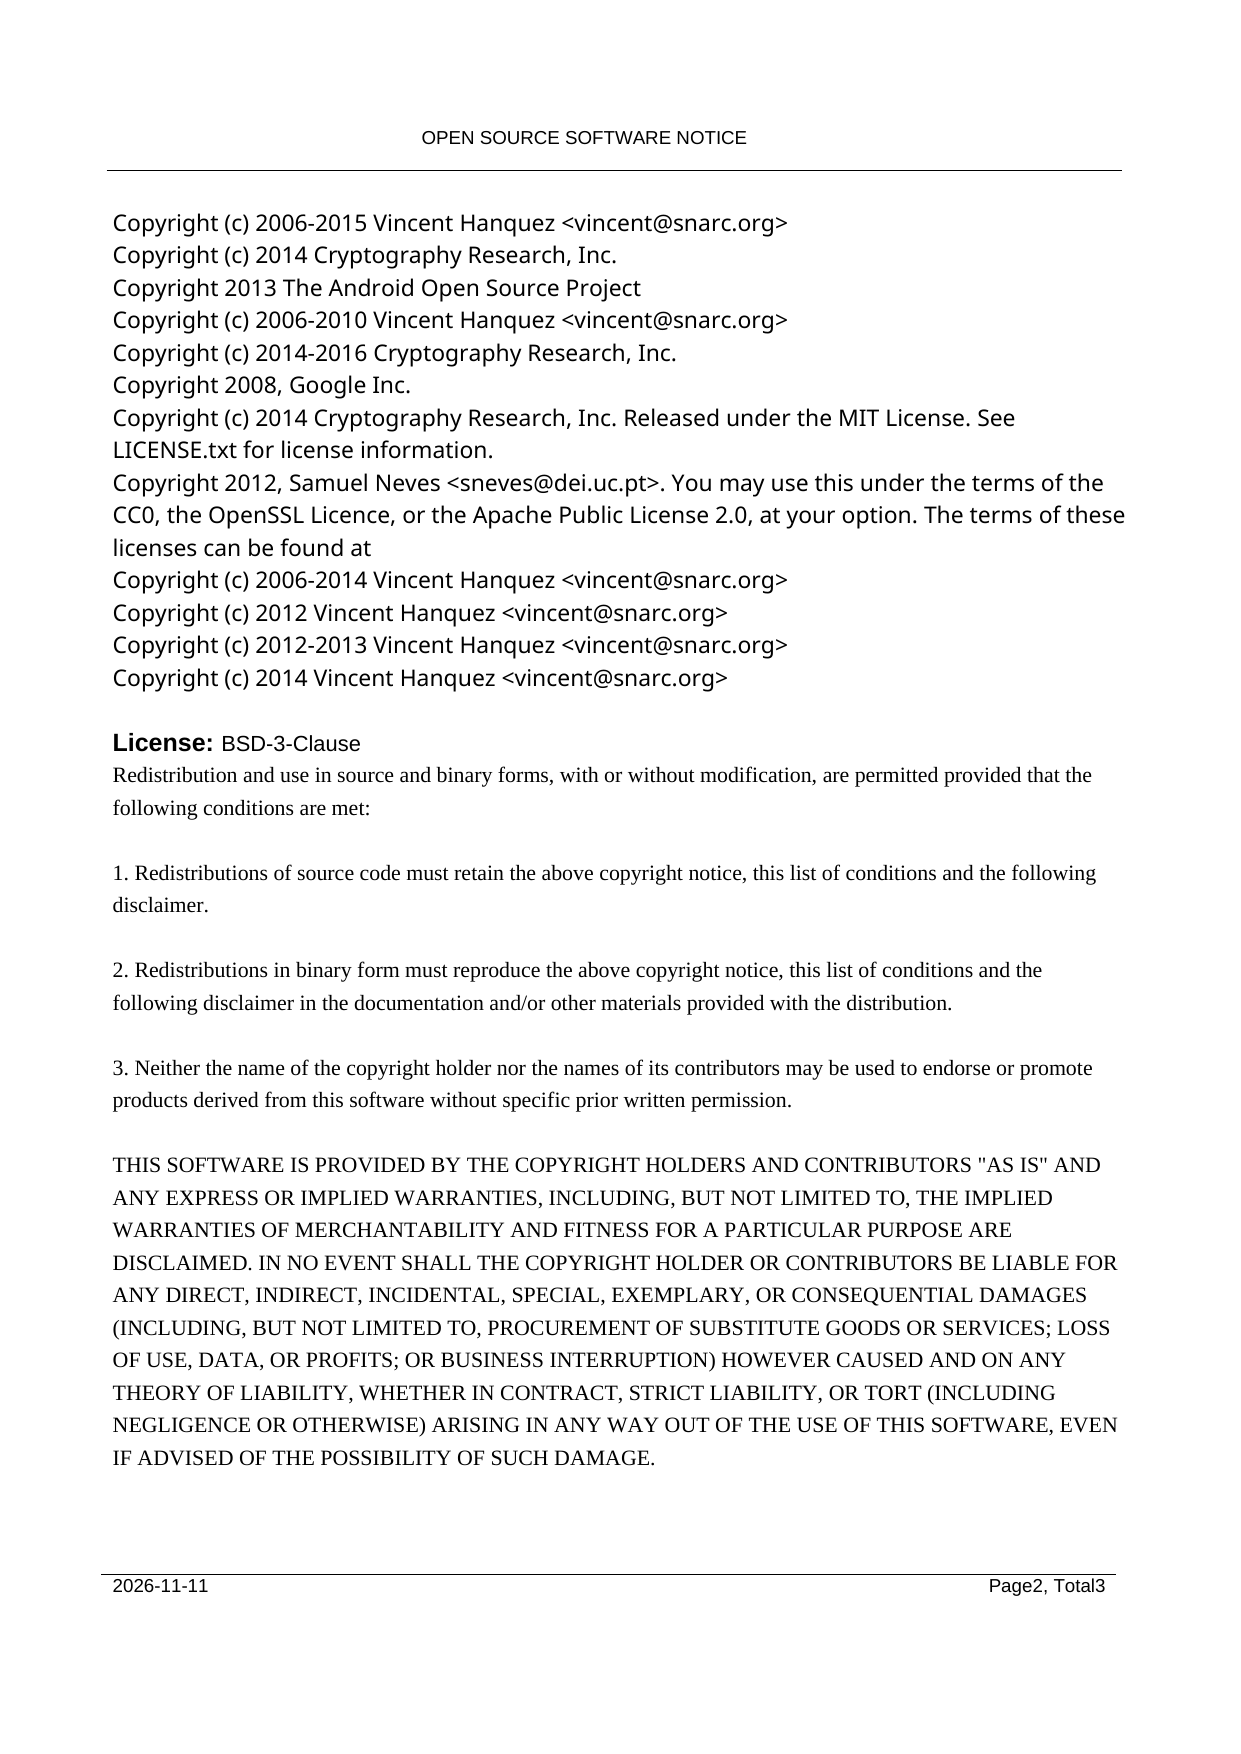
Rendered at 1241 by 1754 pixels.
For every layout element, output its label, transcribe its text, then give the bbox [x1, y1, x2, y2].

text License: BSD-3-Clause [112, 726, 1128, 759]
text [112, 206, 1128, 726]
text Redistribution and use in source and binary forms, with or without modification, are permitted provided that the following conditions are met: 1. Redistributions of source code must retain the above copyright notice, this list of conditions and the following disclaimer. 2. Redistributions in binary form must reproduce the above copyright notice, this list of conditions and the following disclaimer in the documentation and/or other materials provided with the distribution. 3. Neither the name of the copyright holder nor the names of its contributors may be used to endorse or promote products derived from this software without specific prior written permission. THIS SOFTWARE IS PROVIDED BY THE COPYRIGHT HOLDERS AND CONTRIBUTORS "AS IS" AND ANY EXPRESS OR IMPLIED WARRANTIES, INCLUDING, BUT NOT LIMITED TO, THE IMPLIED WARRANTIES OF MERCHANTABILITY AND FITNESS FOR A PARTICULAR PURPOSE ARE DISCLAIMED. IN NO EVENT SHALL THE COPYRIGHT HOLDER OR CONTRIBUTORS BE LIABLE FOR ANY DIRECT, INDIRECT, INCIDENTAL, SPECIAL, EXEMPLARY, OR CONSEQUENTIAL DAMAGES (INCLUDING, BUT NOT LIMITED TO, PROCUREMENT OF SUBSTITUTE GOODS OR SERVICES; LOSS OF USE, DATA, OR PROFITS; OR BUSINESS INTERRUPTION) HOWEVER CAUSED AND ON ANY THEORY OF LIABILITY, WHETHER IN CONTRACT, STRICT LIABILITY, OR TORT (INCLUDING NEGLIGENCE OR OTHERWISE) ARISING IN ANY WAY OUT OF THE USE OF THIS SOFTWARE, EVEN IF ADVISED OF THE POSSIBILITY OF SUCH DAMAGE. [112, 759, 1128, 1506]
